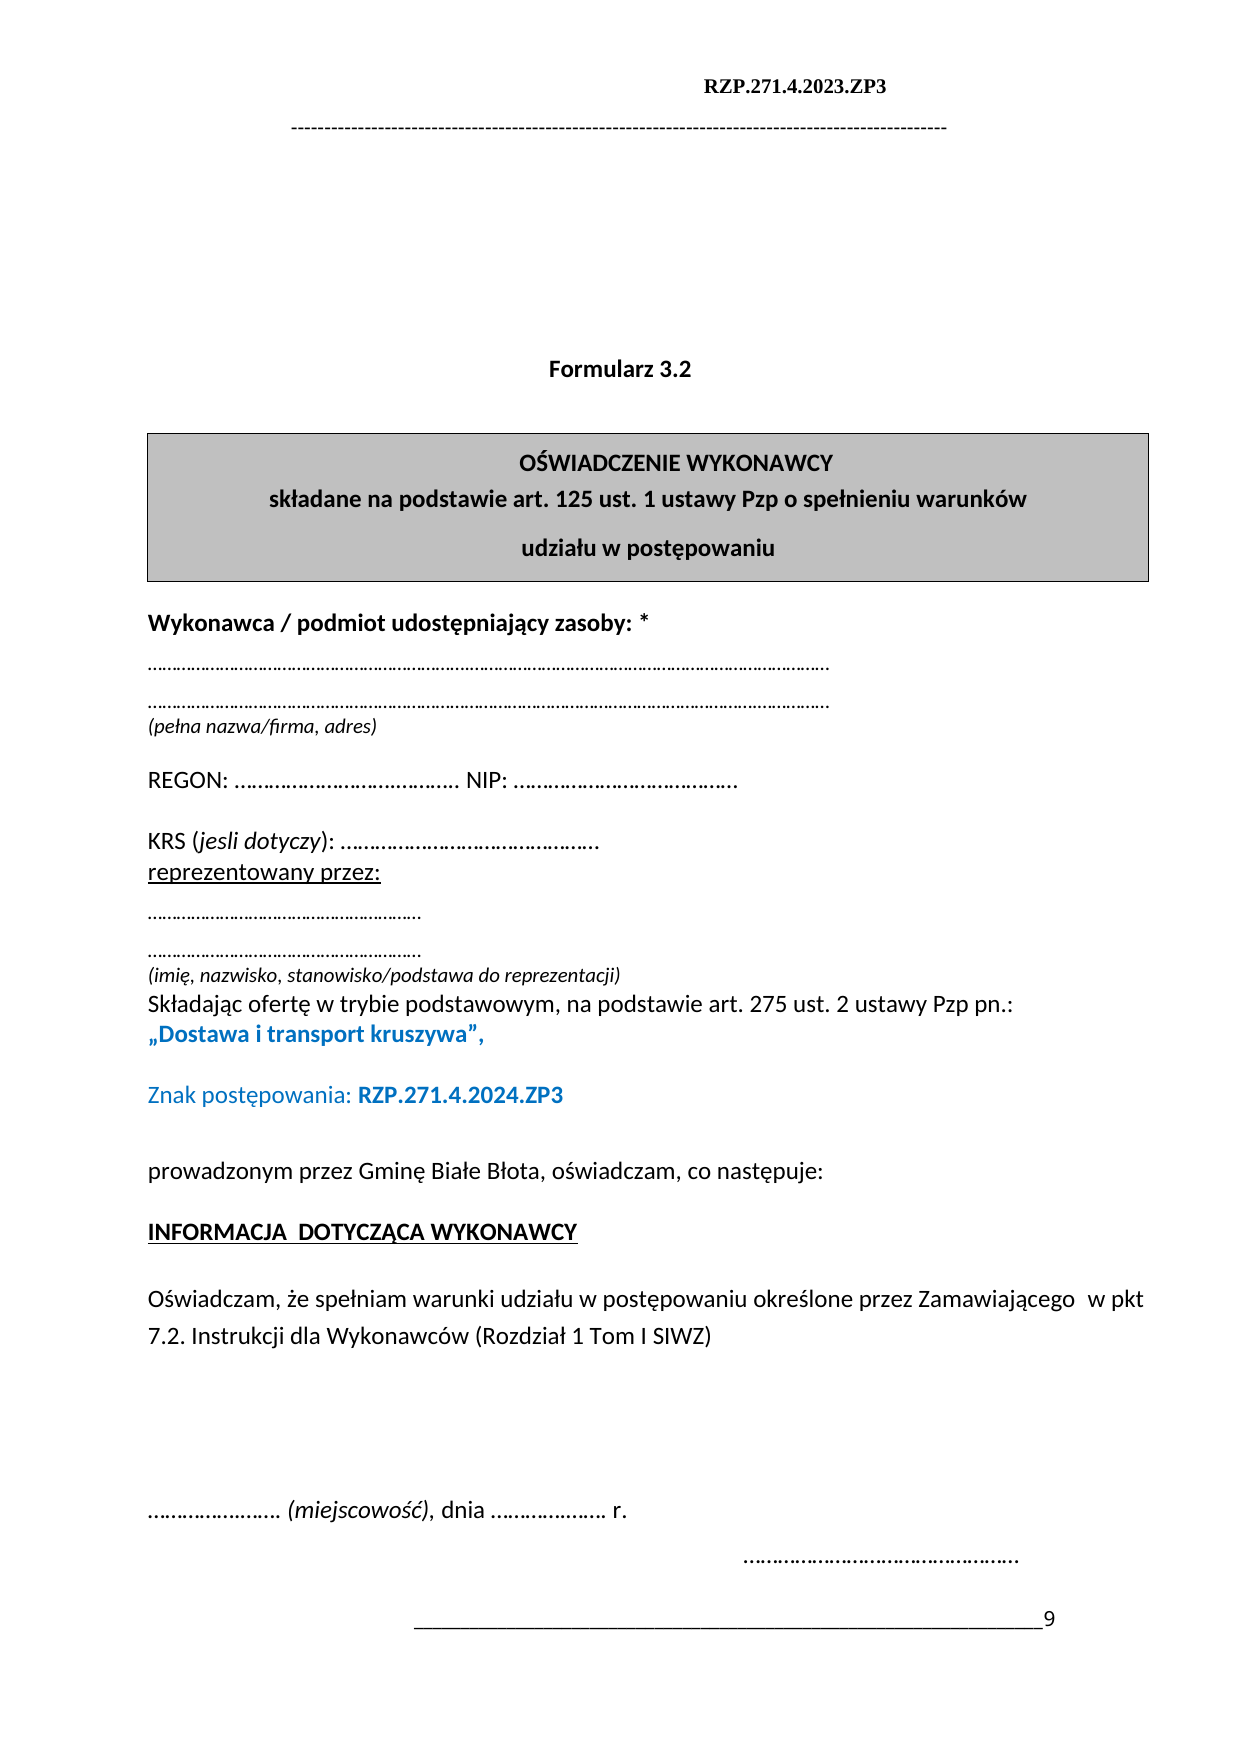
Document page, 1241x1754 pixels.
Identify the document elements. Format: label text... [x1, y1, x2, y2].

text …………….……. (miejscowość), dnia ………….……. r. [148, 1494, 1152, 1524]
text Składając ofertę w trybie podstawowym, na podstawie art. 275 ust. 2 ustawy Pzp pn.: [148, 988, 1152, 1018]
text Znak postępowania: RZP.271.4.2024.ZP3 [148, 1079, 1092, 1110]
text „Dostawa i transport kruszywa”, [148, 1018, 1092, 1049]
text (imię, nazwisko, stanowisko/podstawa do reprezentacji) [148, 962, 1137, 988]
text ………………………………………………… [148, 899, 1137, 924]
text ………………………………………… [148, 1540, 1152, 1570]
text prowadzonym przez Gminę Białe Błota, oświadczam, co następuje: [148, 1156, 1137, 1186]
text Wykonawca / podmiot udostępniający zasoby: * [148, 607, 1137, 638]
text ………………………………………………… [148, 937, 1137, 962]
table_header OŚWIADCZENIE WYKONAWCY składane na podstawie art. 125 ust. 1 ustawy Pzp o spełnieniu warunków udziału w postępowaniu [148, 434, 1148, 581]
text ……………………………………………………………………………………………………………….…………… [148, 688, 1137, 713]
text reprezentowany przez: [148, 856, 1137, 886]
text ………………………………………………………….………………………………………………………………… [148, 650, 1137, 676]
text INFORMACJA DOTYCZĄCA WYKONAWCY [148, 1217, 1152, 1247]
text Formularz 3.2 [148, 353, 1092, 384]
text (pełna nazwa/firma, adres) [148, 713, 1137, 739]
text KRS (jesli dotyczy): ……………………………………… [148, 825, 1137, 856]
text Oświadczam, że spełniam warunki udziału w postępowaniu określone przez Zamawiającego w pkt 7.2. Instrukcji dla Wykonawców (Rozdział 1 Tom I SIWZ) [148, 1284, 1152, 1351]
text REGON: ……………………….……….. NIP: ………………………………… [148, 764, 1137, 795]
